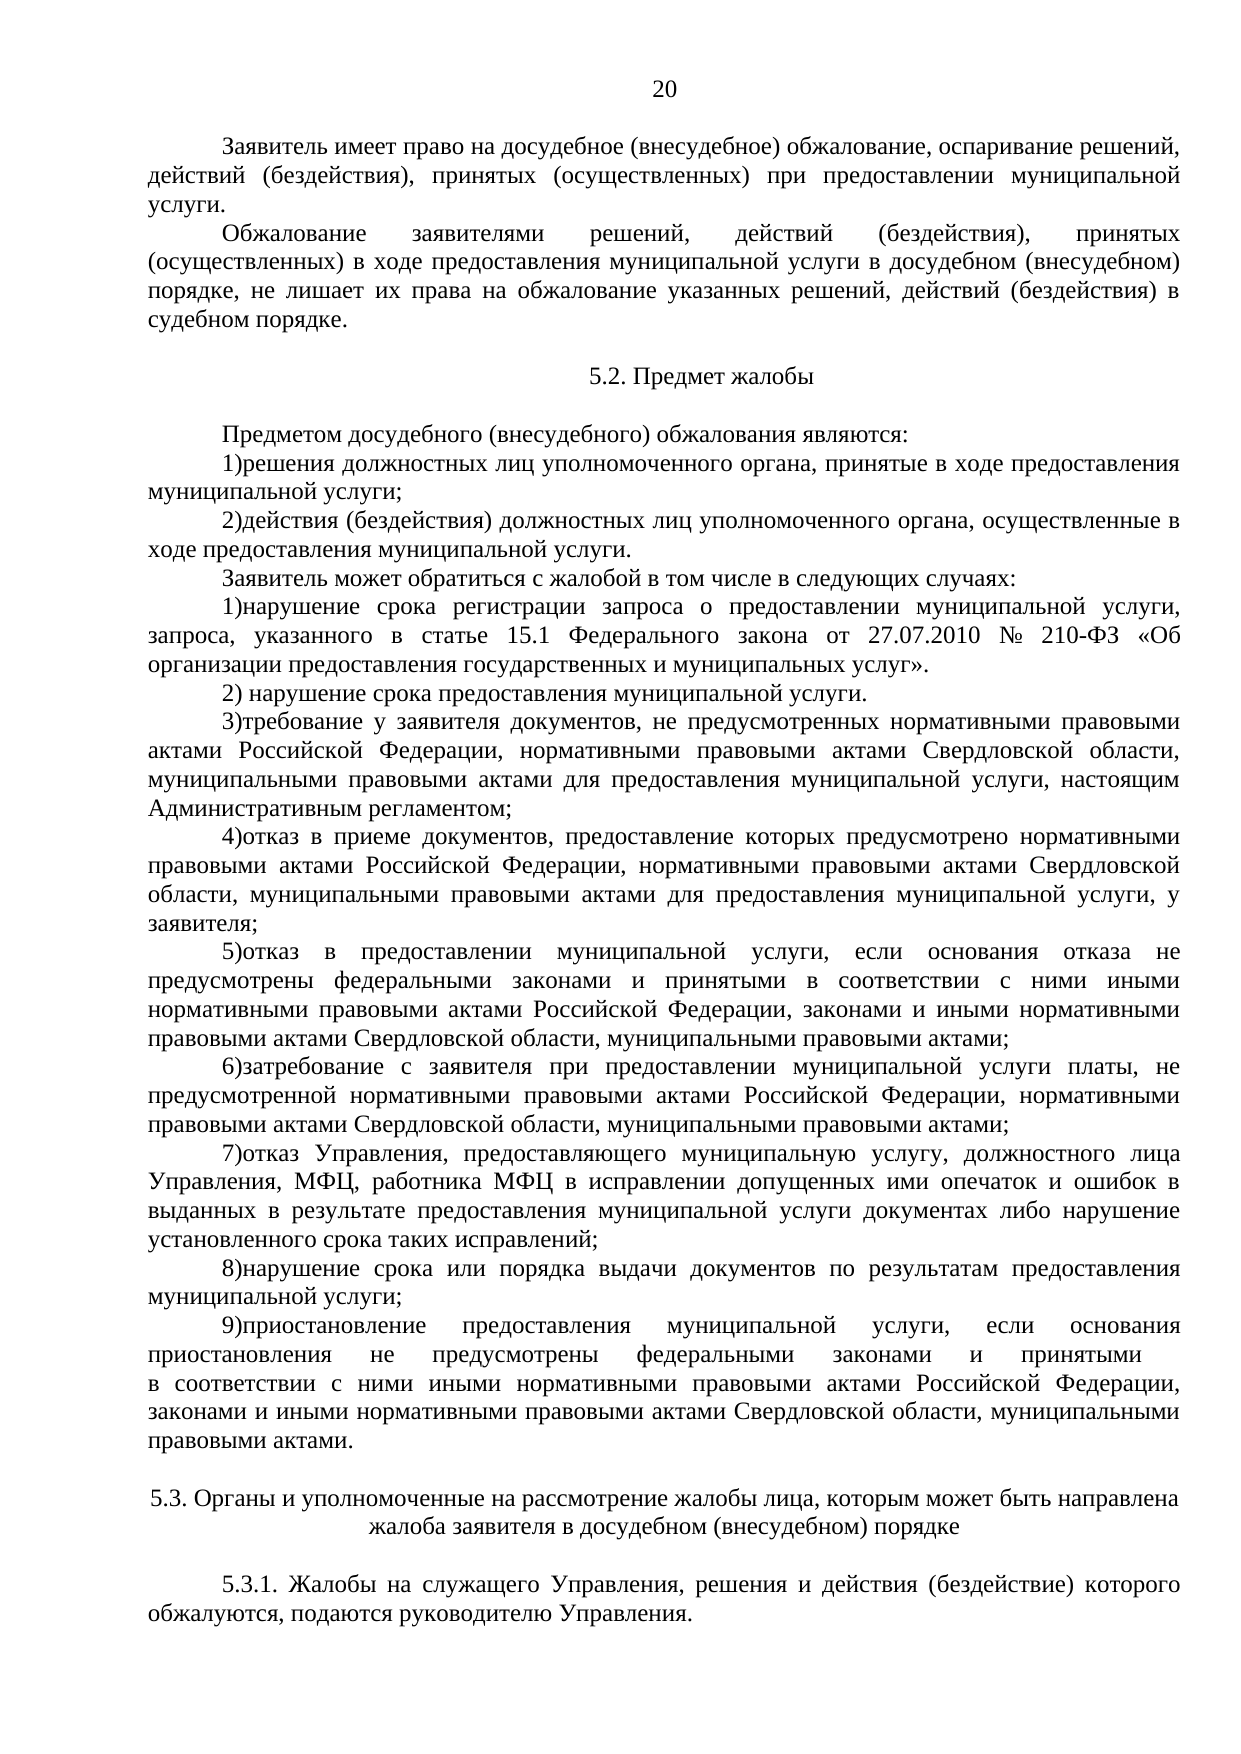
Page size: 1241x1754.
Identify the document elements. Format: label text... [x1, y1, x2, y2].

text 5.2. Предмет жалобы [148, 361, 1181, 390]
text 9)приостановление предоставления муниципальной услуги, если основания приостановления не предусмотрены федеральными законами и принятыми в соответствии с ними иными нормативными правовыми актами Российской Федерации, законами и иными нормативными правовыми актами Свердловской области, муниципальными правовыми актами. [148, 1310, 1181, 1454]
text Заявитель может обратиться с жалобой в том числе в следующих случаях: [148, 563, 1181, 591]
text Заявитель имеет право на досудебное (внесудебное) обжалование, оспаривание решений, действий (бездействия), принятых (осуществленных) при предоставлении муниципальной услуги. [148, 131, 1181, 218]
text 5)отказ в предоставлении муниципальной услуги, если основания отказа не предусмотрены федеральными законами и принятыми в соответствии с ними иными нормативными правовыми актами Российской Федерации, законами и иными нормативными правовыми актами Свердловской области, муниципальными правовыми актами; [148, 936, 1181, 1051]
text 2) нарушение срока предоставления муниципальной услуги. [148, 678, 1181, 706]
text Предметом досудебного (внесудебного) обжалования являются: [148, 419, 1181, 448]
text 3)требование у заявителя документов, не предусмотренных нормативными правовыми актами Российской Федерации, нормативными правовыми актами Свердловской области, муниципальными правовыми актами для предоставления муниципальной услуги, настоящим Административным регламентом; [148, 706, 1181, 821]
text Обжалование заявителями решений, действий (бездействия), принятых (осуществленных) в ходе предоставления муниципальной услуги в досудебном (внесудебном) порядке, не лишает их права на обжалование указанных решений, действий (бездействия) в судебном порядке. [148, 218, 1181, 333]
text 8)нарушение срока или порядка выдачи документов по результатам предоставления муниципальной услуги; [148, 1253, 1181, 1310]
text 4)отказ в приеме документов, предоставление которых предусмотрено нормативными правовыми актами Российской Федерации, нормативными правовыми актами Свердловской области, муниципальными правовыми актами для предоставления муниципальной услуги, у заявителя; [148, 821, 1181, 936]
text 2)действия (бездействия) должностных лиц уполномоченного органа, осуществленные в ходе предоставления муниципальной услуги. [148, 505, 1181, 563]
text 7)отказ Управления, предоставляющего муниципальную услугу, должностного лица Управления, МФЦ, работника МФЦ в исправлении допущенных ими опечаток и ошибок в выданных в результате предоставления муниципальной услуги документах либо нарушение установленного срока таких исправлений; [148, 1138, 1181, 1253]
text 5.3.1. Жалобы на служащего Управления, решения и действия (бездействие) которого обжалуются, подаются руководителю Управления. [148, 1569, 1181, 1626]
text 5.3. Органы и уполномоченные на рассмотрение жалобы лица, которым может быть направлена жалоба заявителя в досудебном (внесудебном) порядке [148, 1483, 1181, 1540]
text 6)затребование с заявителя при предоставлении муниципальной услуги платы, не предусмотренной нормативными правовыми актами Российской Федерации, нормативными правовыми актами Свердловской области, муниципальными правовыми актами; [148, 1051, 1181, 1138]
text 1)решения должностных лиц уполномоченного органа, принятые в ходе предоставления муниципальной услуги; [148, 448, 1181, 505]
text 1)нарушение срока регистрации запроса о предоставлении муниципальной услуги, запроса, указанного в статье 15.1 Федерального закона от 27.07.2010 № 210-ФЗ «Об организации предоставления государственных и муниципальных услуг». [148, 591, 1181, 678]
